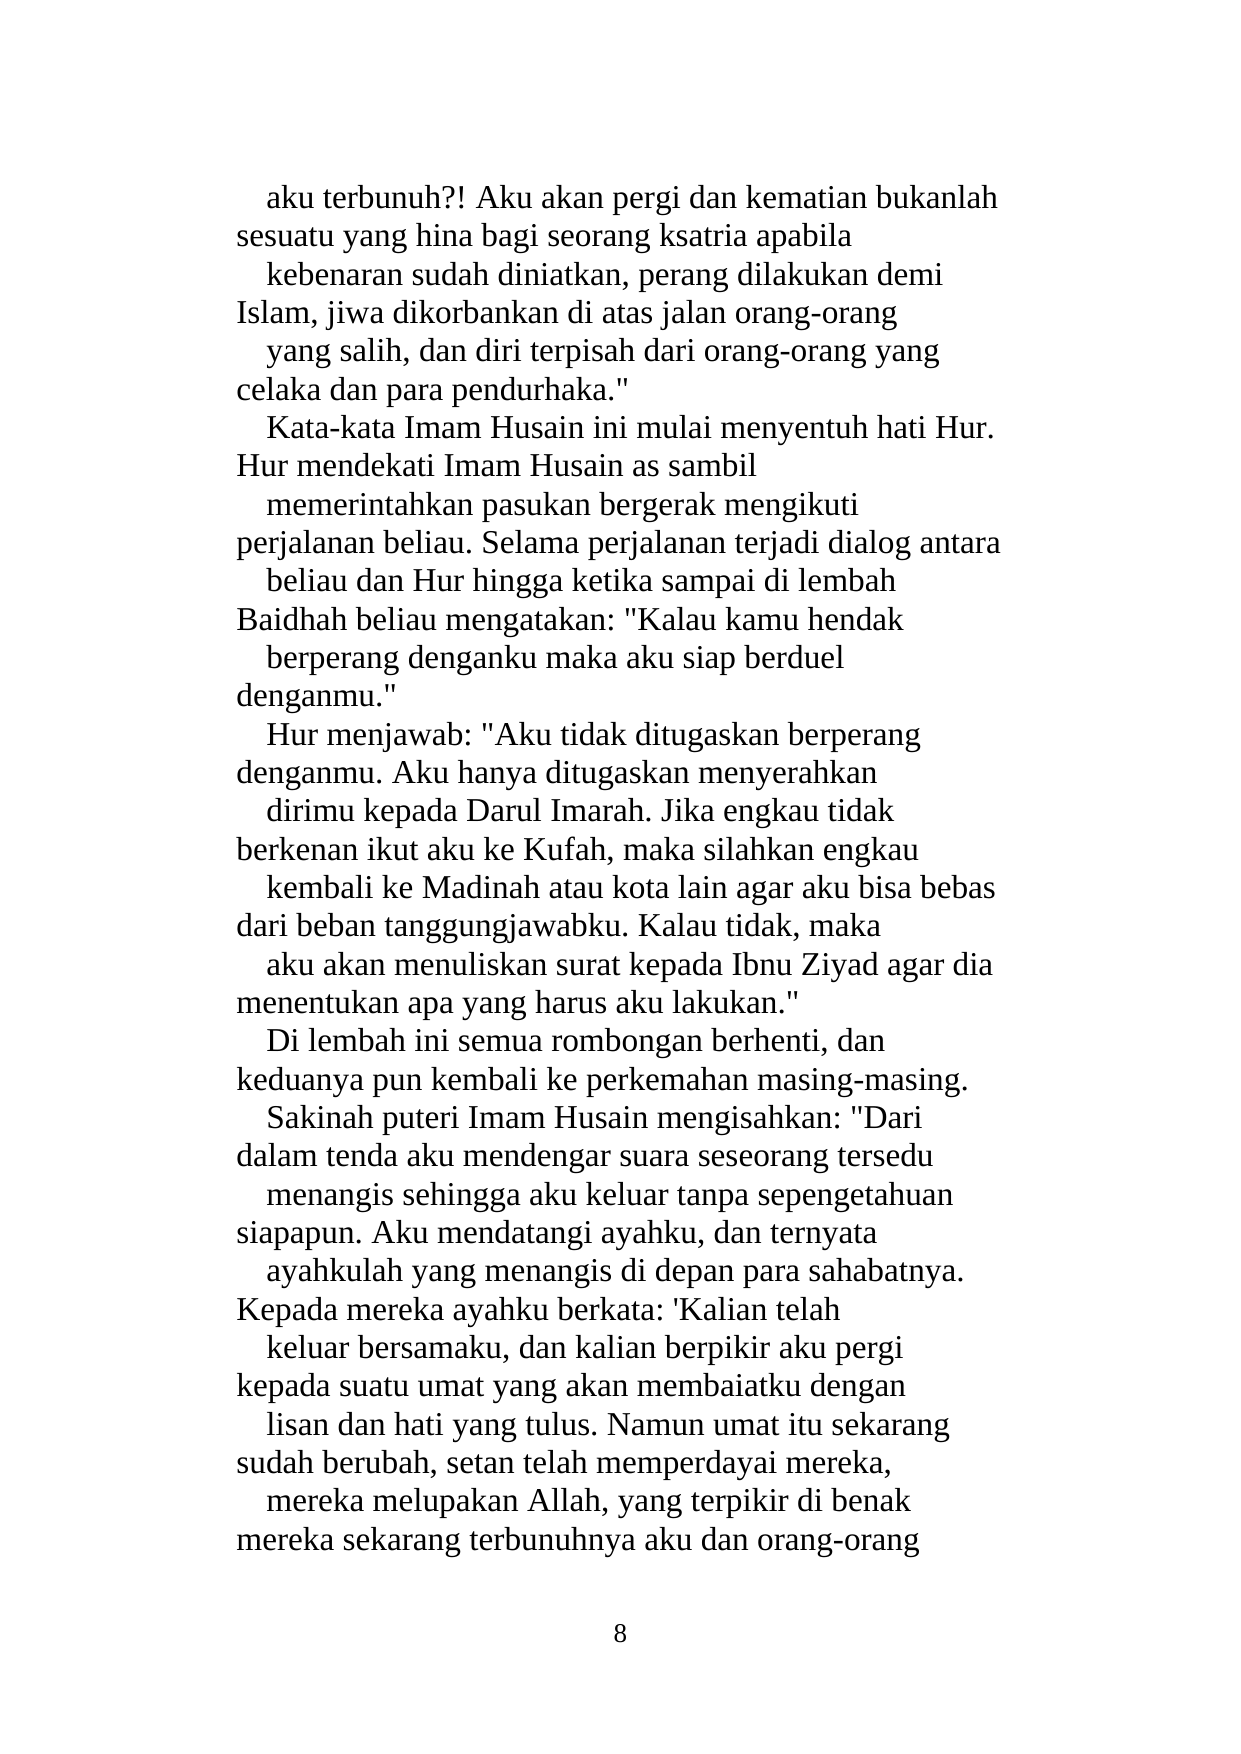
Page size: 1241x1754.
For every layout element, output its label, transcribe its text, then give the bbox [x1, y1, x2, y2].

text memerintahkan pasukan bergerak mengikuti perjalanan beliau. Selama perjalanan terjadi dialog antara [236, 484, 1004, 561]
text aku terbunuh?! Aku akan pergi dan kematian bukanlah sesuatu yang hina bagi seorang ksatria apabila [236, 177, 1004, 254]
text menangis sehingga aku keluar tanpa sepengetahuan siapapun. Aku mendatangi ayahku, dan ternyata [236, 1174, 1004, 1251]
text kebenaran sudah diniatkan, perang dilakukan demi Islam, jiwa dikorbankan di atas jalan orang-orang [236, 254, 1004, 331]
text Di lembah ini semua rombongan berhenti, dan keduanya pun kembali ke perkemahan masing-masing. [236, 1021, 1004, 1097]
text Hur menjawab: "Aku tidak ditugaskan berperang denganmu. Aku hanya ditugaskan menyerahkan [236, 714, 1004, 791]
text lisan dan hati yang tulus. Namun umat itu sekarang sudah berubah, setan telah memperdayai mereka, [236, 1404, 1004, 1481]
text dirimu kepada Darul Imarah. Jika engkau tidak berkenan ikut aku ke Kufah, maka silahkan engkau [236, 791, 1004, 867]
text aku akan menuliskan surat kepada Ibnu Ziyad agar dia menentukan apa yang harus aku lakukan." [236, 944, 1004, 1021]
text kembali ke Madinah atau kota lain agar aku bisa bebas dari beban tanggungjawabku. Kalau tidak, maka [236, 867, 1004, 944]
text beliau dan Hur hingga ketika sampai di lembah Baidhah beliau mengatakan: "Kalau kamu hendak [236, 561, 1004, 637]
text ayahkulah yang menangis di depan para sahabatnya. Kepada mereka ayahku berkata: 'Kalian telah [236, 1251, 1004, 1327]
text yang salih, dan diri terpisah dari orang-orang yang celaka dan para pendurhaka." [236, 331, 1004, 407]
text Kata-kata Imam Husain ini mulai menyentuh hati Hur. Hur mendekati Imam Husain as sambil [236, 407, 1004, 484]
text Sakinah puteri Imam Husain mengisahkan: "Dari dalam tenda aku mendengar suara seseorang tersedu [236, 1097, 1004, 1174]
text berperang denganku maka aku siap berduel denganmu." [236, 637, 1004, 714]
text keluar bersamaku, dan kalian berpikir aku pergi kepada suatu umat yang akan membaiatku dengan [236, 1327, 1004, 1404]
text mereka melupakan Allah, yang terpikir di benak mereka sekarang terbunuhnya aku dan orang-orang [236, 1481, 1004, 1557]
